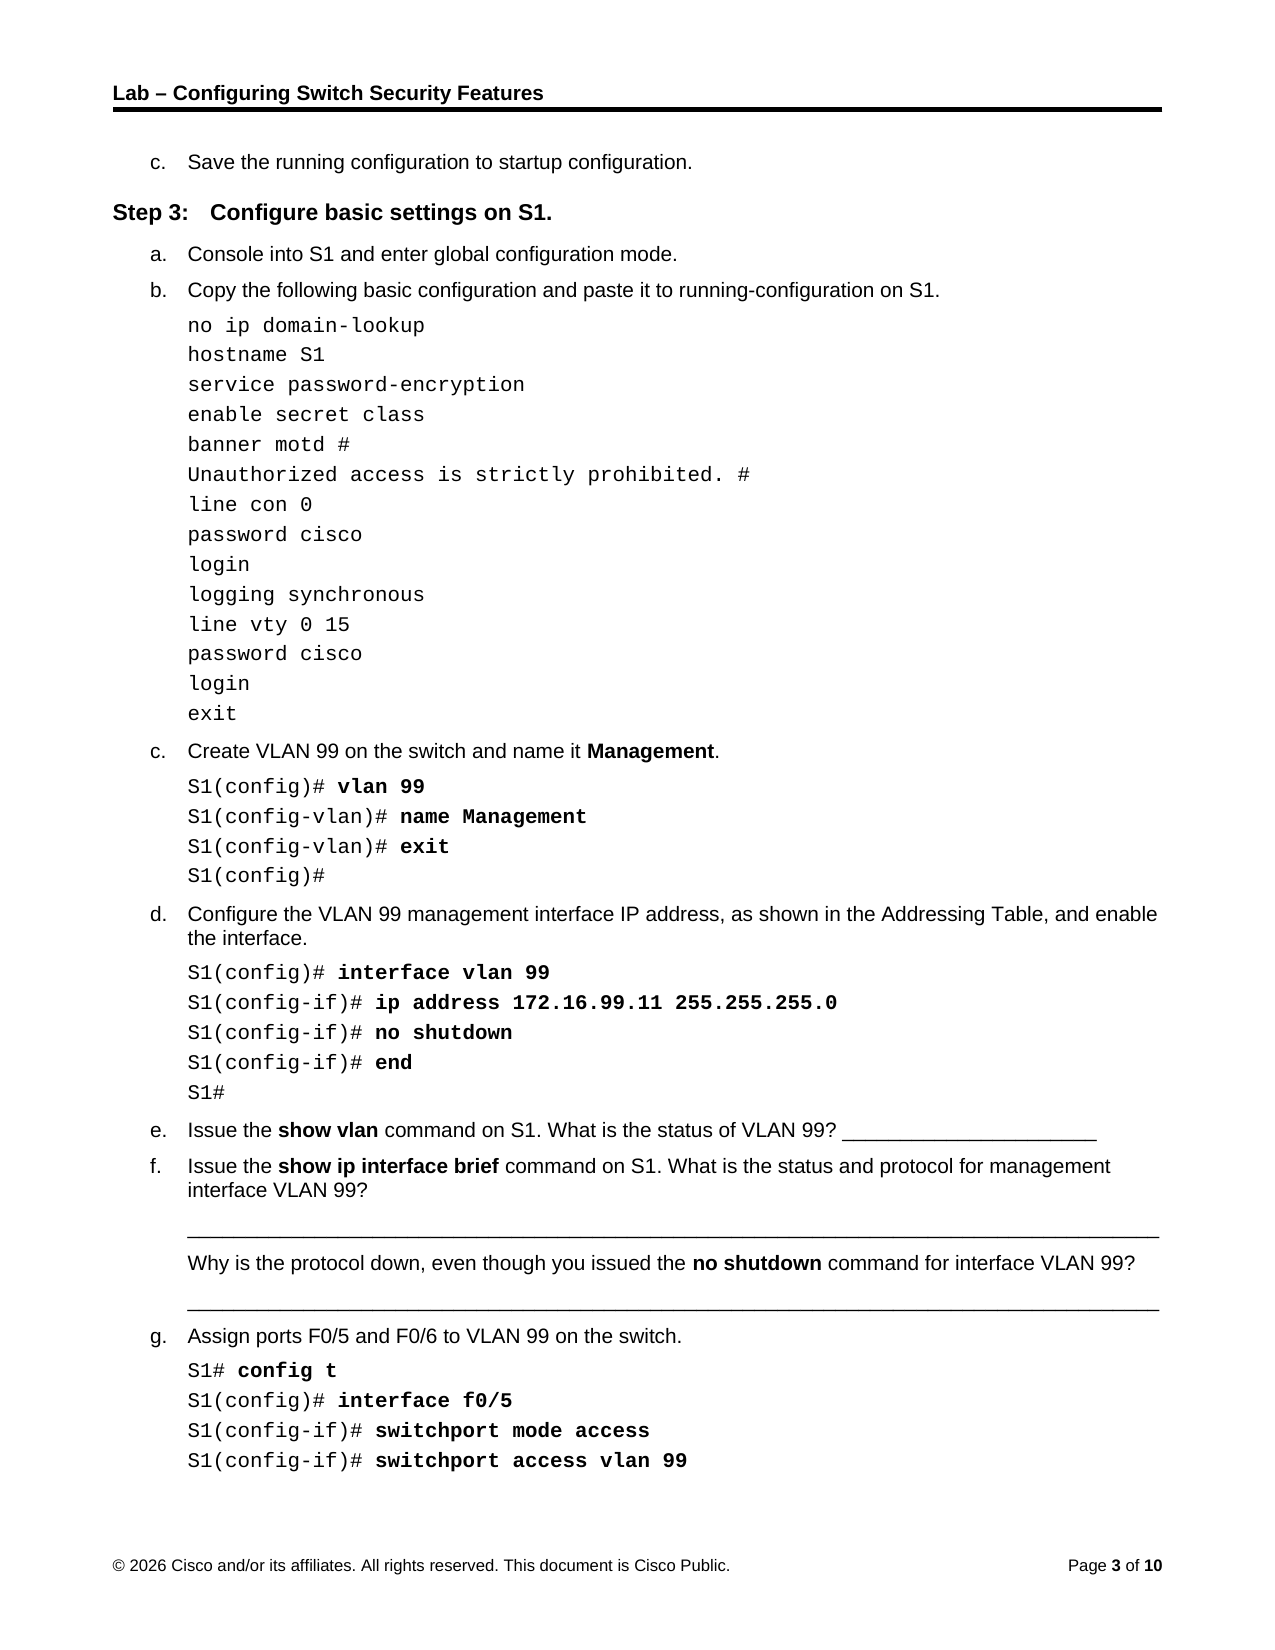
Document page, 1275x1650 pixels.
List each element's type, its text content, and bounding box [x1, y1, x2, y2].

text S1(config-if)# no shutdown [187, 1022, 1162, 1046]
text S1# config t [187, 1361, 1162, 1384]
text enable secret class [187, 404, 1162, 428]
text Console into S1 and enter global configuration mode. [150, 242, 1162, 266]
text Save the running configuration to startup configuration. [150, 150, 1162, 174]
text Unauthorized access is strictly prohibited. # [187, 464, 1162, 488]
text S1(config-vlan)# exit [187, 836, 1162, 859]
text S1(config)# [187, 866, 1162, 889]
text Assign ports F0/5 and F0/6 to VLAN 99 on the switch. [150, 1324, 1162, 1348]
text S1(config-if)# switchport mode access [187, 1420, 1162, 1444]
text hostname S1 [187, 344, 1162, 368]
text Copy the following basic configuration and paste it to running-configuration on S1. [150, 278, 1162, 302]
text S1(config)# interface f0/5 [187, 1390, 1162, 1414]
text ____________________________________________________________________________________ [187, 1215, 1162, 1239]
text banner motd # [187, 434, 1162, 458]
text ____________________________________________________________________________________ [187, 1288, 1162, 1312]
text Configure basic settings on S1. [112, 199, 1162, 225]
text S1(config-if)# end [187, 1052, 1162, 1075]
text Why is the protocol down, even though you issued the no shutdown command for interface VLAN 99? [187, 1251, 1162, 1275]
text S1# [187, 1082, 1162, 1105]
text login [187, 673, 1162, 697]
text line vty 0 15 [187, 613, 1162, 637]
text service password-encryption [187, 374, 1162, 398]
text line con 0 [187, 494, 1162, 518]
text login [187, 554, 1162, 577]
text Configure the VLAN 99 management interface IP address, as shown in the Addressing Table, and enable the interface. [150, 902, 1162, 949]
text Issue the show ip interface brief command on S1. What is the status and protocol for management interface VLAN 99? [150, 1154, 1162, 1202]
text logging synchronous [187, 584, 1162, 607]
text S1(config)# interface vlan 99 [187, 962, 1162, 986]
text exit [187, 703, 1162, 727]
text S1(config-if)# ip address 172.16.99.11 255.255.255.0 [187, 992, 1162, 1016]
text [187, 1450, 1162, 1474]
text password cisco [187, 524, 1162, 547]
text S1(config)# vlan 99 [187, 776, 1162, 799]
text Issue the show vlan command on S1. What is the status of VLAN 99? ______________________ [150, 1118, 1162, 1142]
text S1(config-vlan)# name Management [187, 806, 1162, 829]
text password cisco [187, 643, 1162, 667]
text Create VLAN 99 on the switch and name it Management. [150, 739, 1162, 763]
text no ip domain-lookup [187, 314, 1162, 338]
